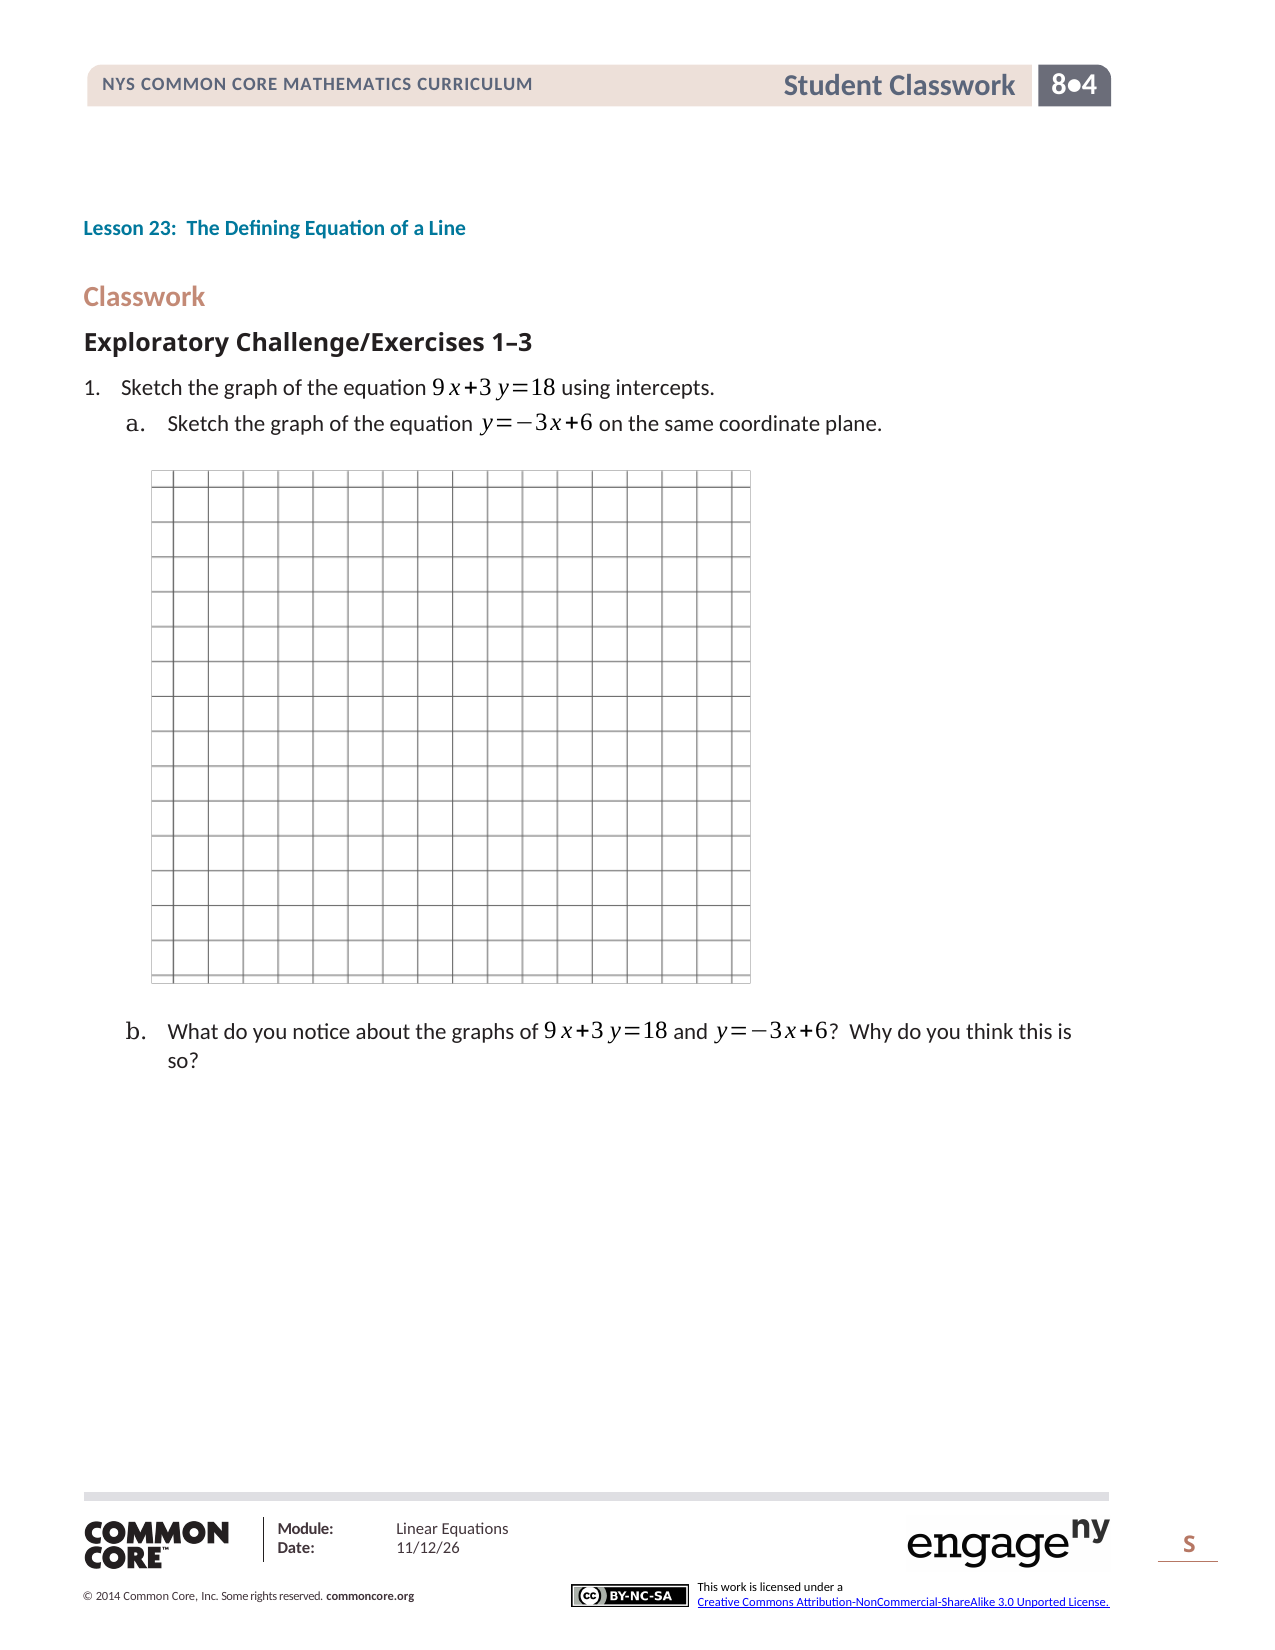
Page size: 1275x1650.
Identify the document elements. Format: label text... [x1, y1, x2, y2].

picture [906, 1515, 1111, 1572]
list What do you notice about the graphs of and ? Why do you think this is so? [125, 1016, 1108, 1074]
text Classwork [83, 283, 1108, 312]
text Lesson 23: The Defining Equation of a Line [83, 175, 1108, 246]
text Exploratory Challenge/Exercises 1–3 [83, 325, 1108, 359]
list Sketch the graph of the equation on the same coordinate plane. [125, 408, 1108, 437]
picture [571, 1584, 689, 1607]
picture [80, 1515, 232, 1574]
list Sketch the graph of the equation using intercepts. [83, 373, 1108, 401]
